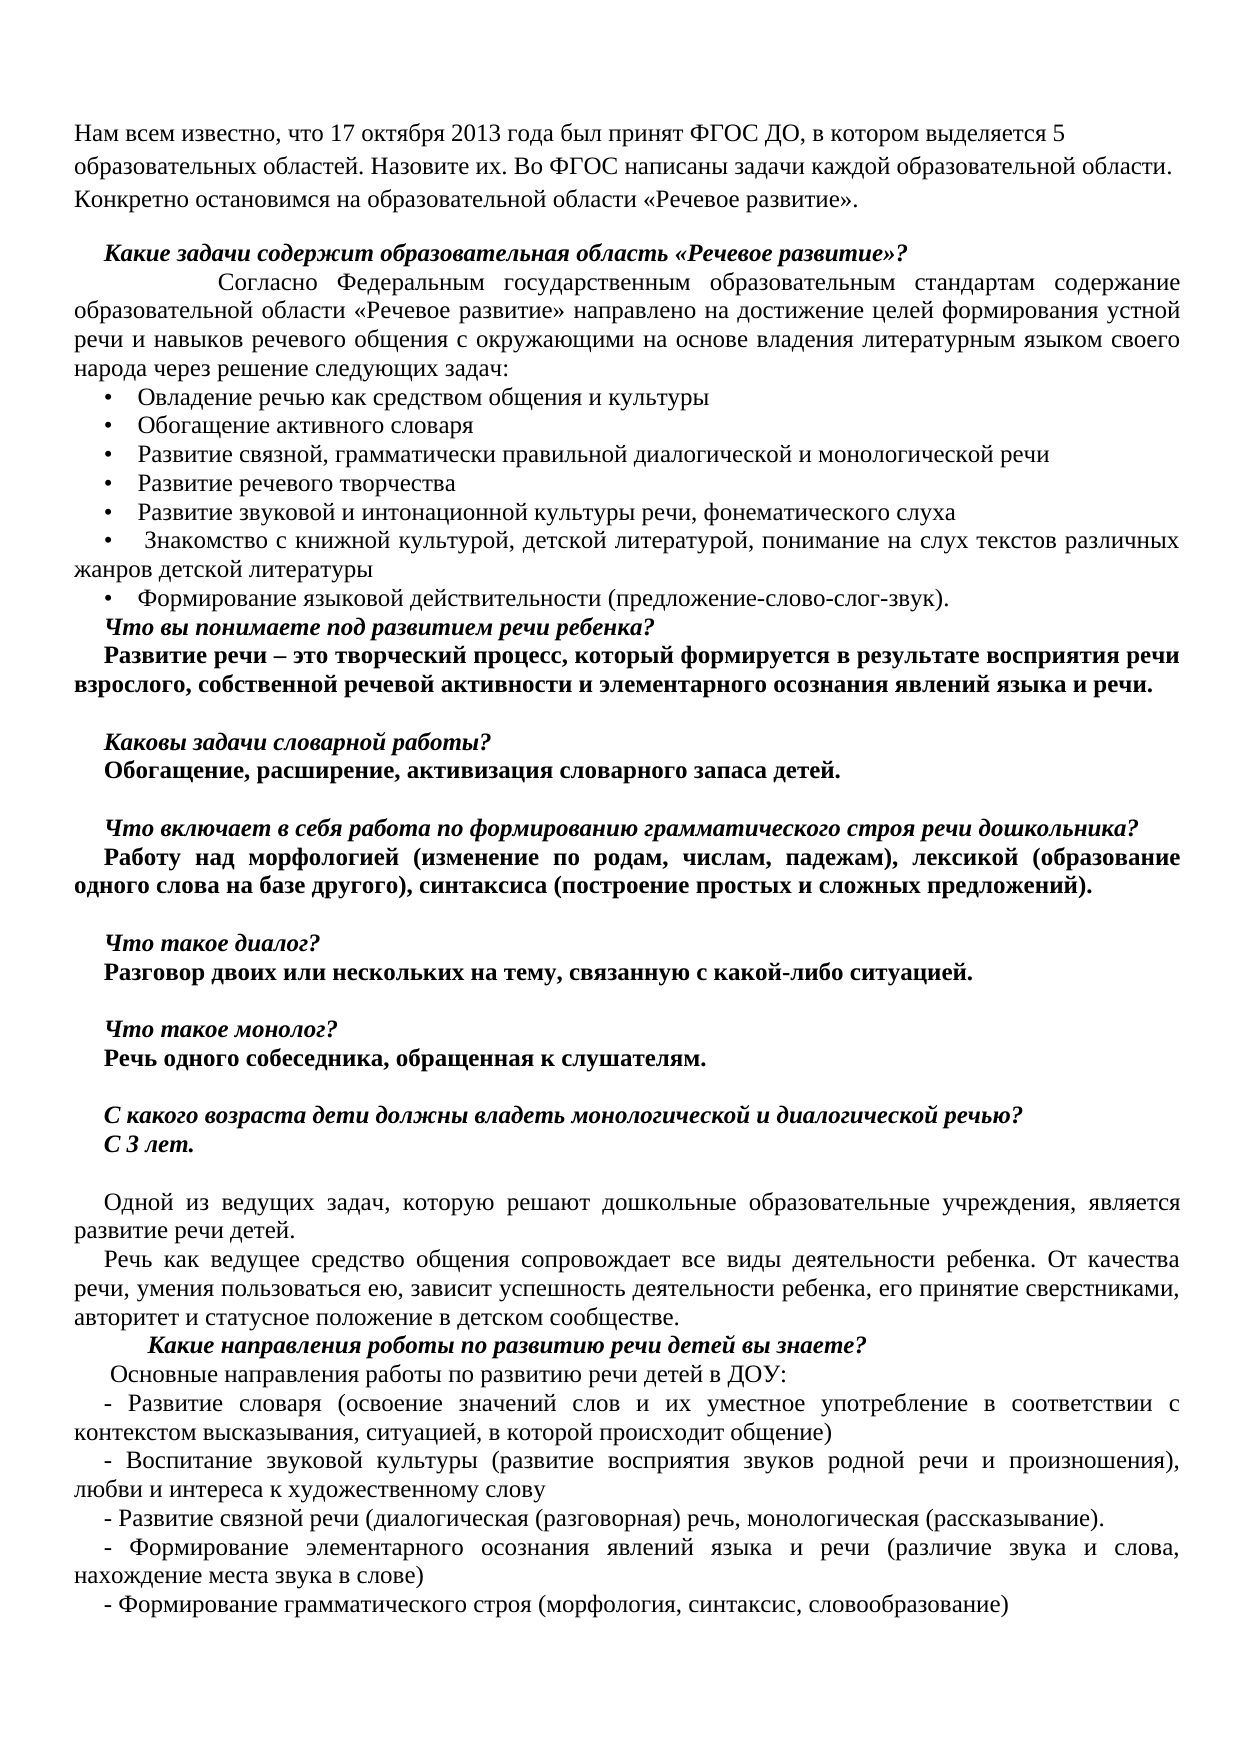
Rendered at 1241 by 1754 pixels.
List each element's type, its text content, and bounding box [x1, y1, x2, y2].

text - Формирование грамматического строя (морфология, синтаксис, словообразование) [74, 1589, 1181, 1618]
text Что вы понимаете под развитием речи ребенка? [74, 612, 1181, 641]
text Что включает в себя работа по формированию грамматического строя речи дошкольника? [74, 813, 1181, 842]
text Развитие речи – это творческий процесс, который формируется в результате восприятия речи взрослого, собственной речевой активности и элементарного осознания явлений языка и речи. [74, 641, 1181, 698]
text Какие направления роботы по развитию речи детей вы знаете? [74, 1331, 1181, 1359]
text Что такое монолог? [74, 1014, 1181, 1043]
text Обогащение, расширение, активизация словарного запаса детей. [74, 756, 1181, 784]
text • Знакомство с книжной культурой, детской литературой, понимание на слух текстов различных жанров детской литературы [74, 526, 1181, 583]
text Какие задачи содержит образовательная область «Речевое развитие»? [74, 238, 1181, 267]
text • Развитие связной, грамматически правильной диалогической и монологической речи [74, 439, 1181, 468]
text - Развитие связной речи (диалогическая (разговорная) речь, монологическая (рассказывание). [74, 1503, 1181, 1532]
text Речь как ведущее средство общения сопровождает все виды деятельности ребенка. От качества речи, умения пользоваться ею, зависит успешность деятельности ребенка, его принятие сверстниками, авторитет и статусное положение в детском сообществе. [74, 1244, 1181, 1331]
text Что такое диалог? [74, 928, 1181, 957]
text Нам всем известно, что 17 октября 2013 года был принят ФГОС ДО, в котором выделяется 5 образовательных областей. Назовите их. Во ФГОС написаны задачи каждой образовательной области. Конкретно остановимся на образовательной области «Речевое развитие». [74, 118, 1181, 213]
text Основные направления работы по развитию речи детей в ДОУ: [74, 1359, 1181, 1388]
text Каковы задачи словарной работы? [74, 727, 1181, 756]
text Речь одного собеседника, обращенная к слушателям. [74, 1043, 1181, 1072]
text • Формирование языковой действительности (предложение-слово-слог-звук). [74, 583, 1181, 612]
text Работу над морфологией (изменение по родам, числам, падежам), лексикой (образование одного слова на базе другого), синтаксиса (построение простых и сложных предложений). [74, 842, 1181, 899]
text С какого возраста дети должны владеть монологической и диалогической речью? [74, 1101, 1181, 1129]
text С 3 лет. [74, 1129, 1181, 1158]
text • Развитие звуковой и интонационной культуры речи, фонематического слуха [74, 497, 1181, 526]
text - Формирование элементарного осознания явлений языка и речи (различие звука и слова, нахождение места звука в слове) [74, 1532, 1181, 1589]
text - Воспитание звуковой культуры (развитие восприятия звуков родной речи и произношения), любви и интереса к художественному слову [74, 1446, 1181, 1503]
text Одной из ведущих задач, которую решают дошкольные образовательные учреждения, является развитие речи детей. [74, 1187, 1181, 1244]
text • Обогащение активного словаря [74, 411, 1181, 439]
text - Развитие словаря (освоение значений слов и их уместное употребление в соответствии с контекстом высказывания, ситуацией, в которой происходит общение) [74, 1388, 1181, 1446]
text Согласно Федеральным государственным образовательным стандартам содержание образовательной области «Речевое развитие» направлено на достижение целей формирования устной речи и навыков речевого общения с окружающими на основе владения литературным языком своего народа через решение следующих задач: [74, 267, 1181, 382]
text • Развитие речевого творчества [74, 468, 1181, 497]
text • Овладение речью как средством общения и культуры [74, 382, 1181, 411]
text Разговор двоих или нескольких на тему, связанную с какой-либо ситуацией. [74, 957, 1181, 986]
